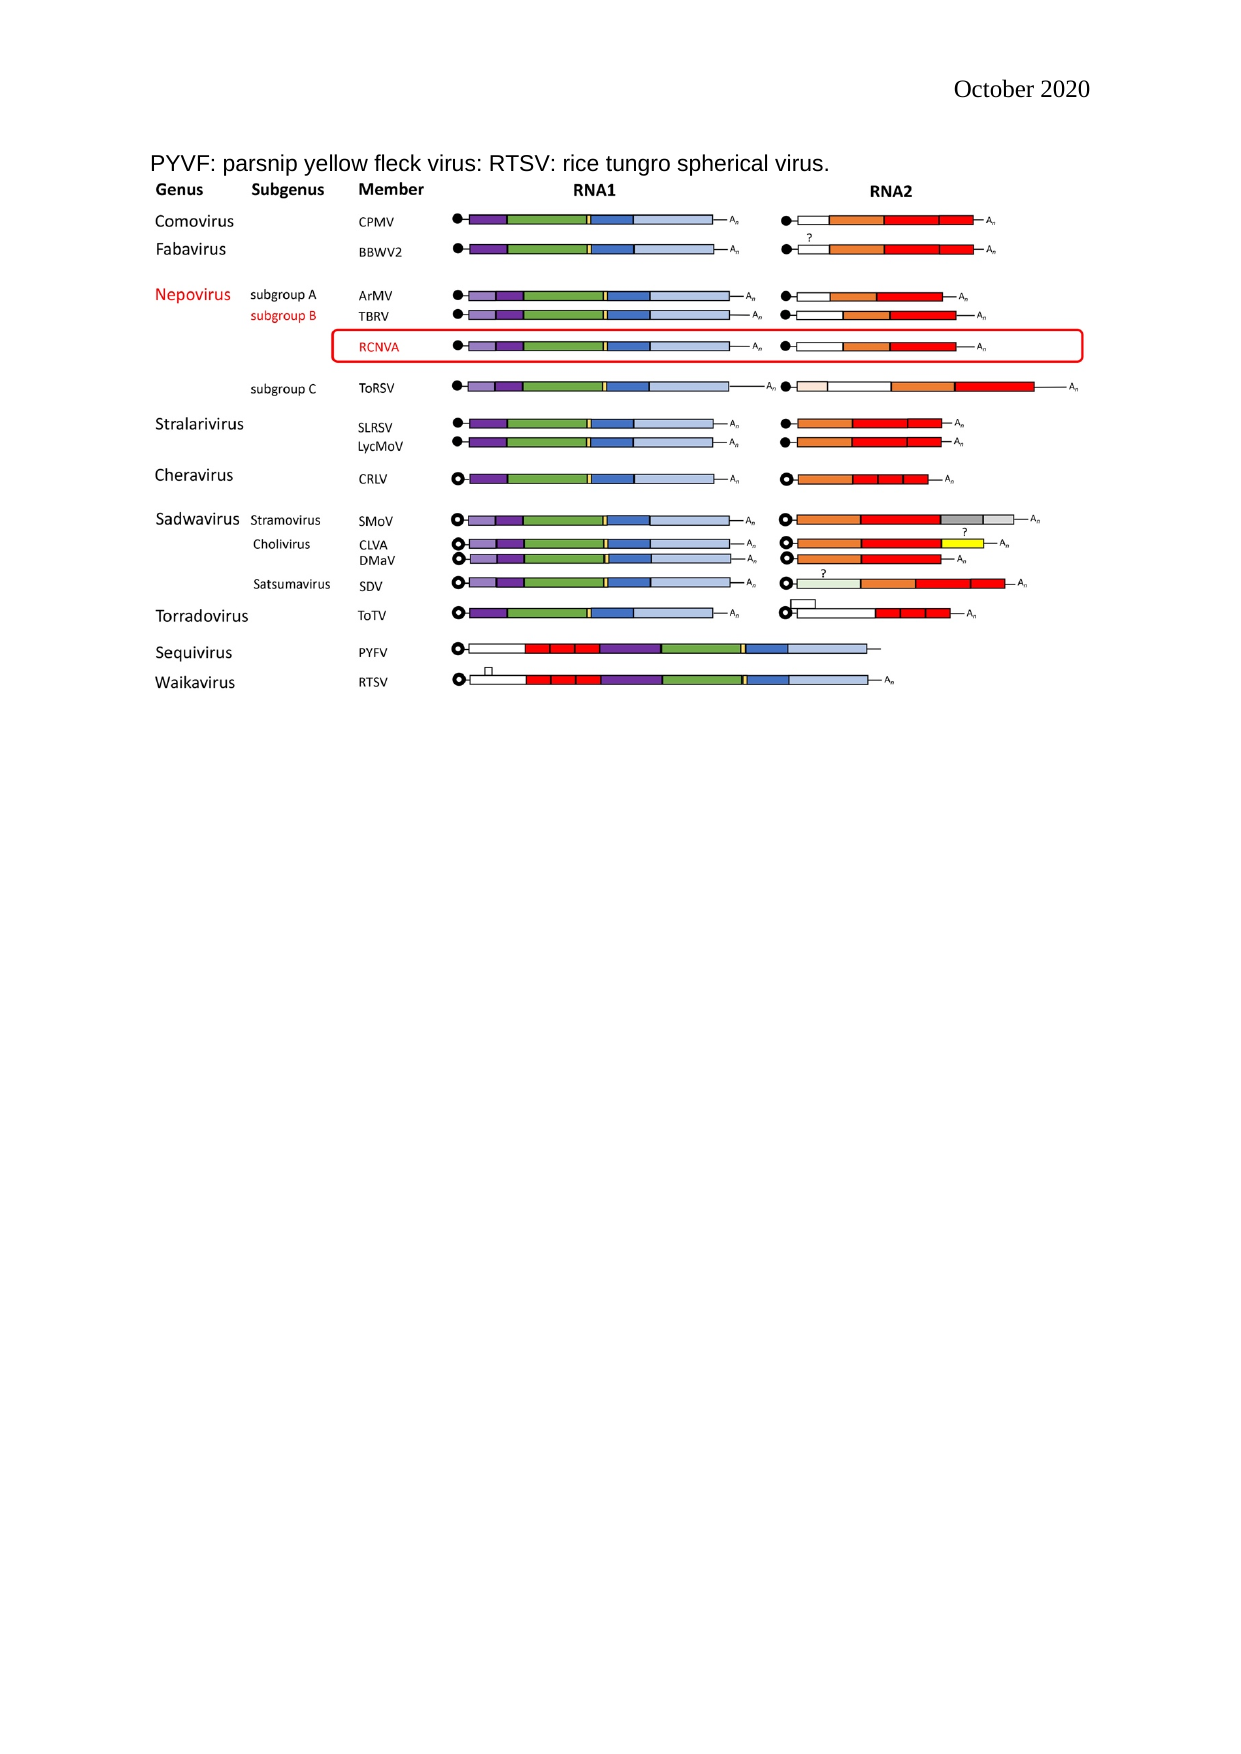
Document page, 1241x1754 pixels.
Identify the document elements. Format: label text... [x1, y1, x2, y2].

picture [150, 176, 1086, 692]
